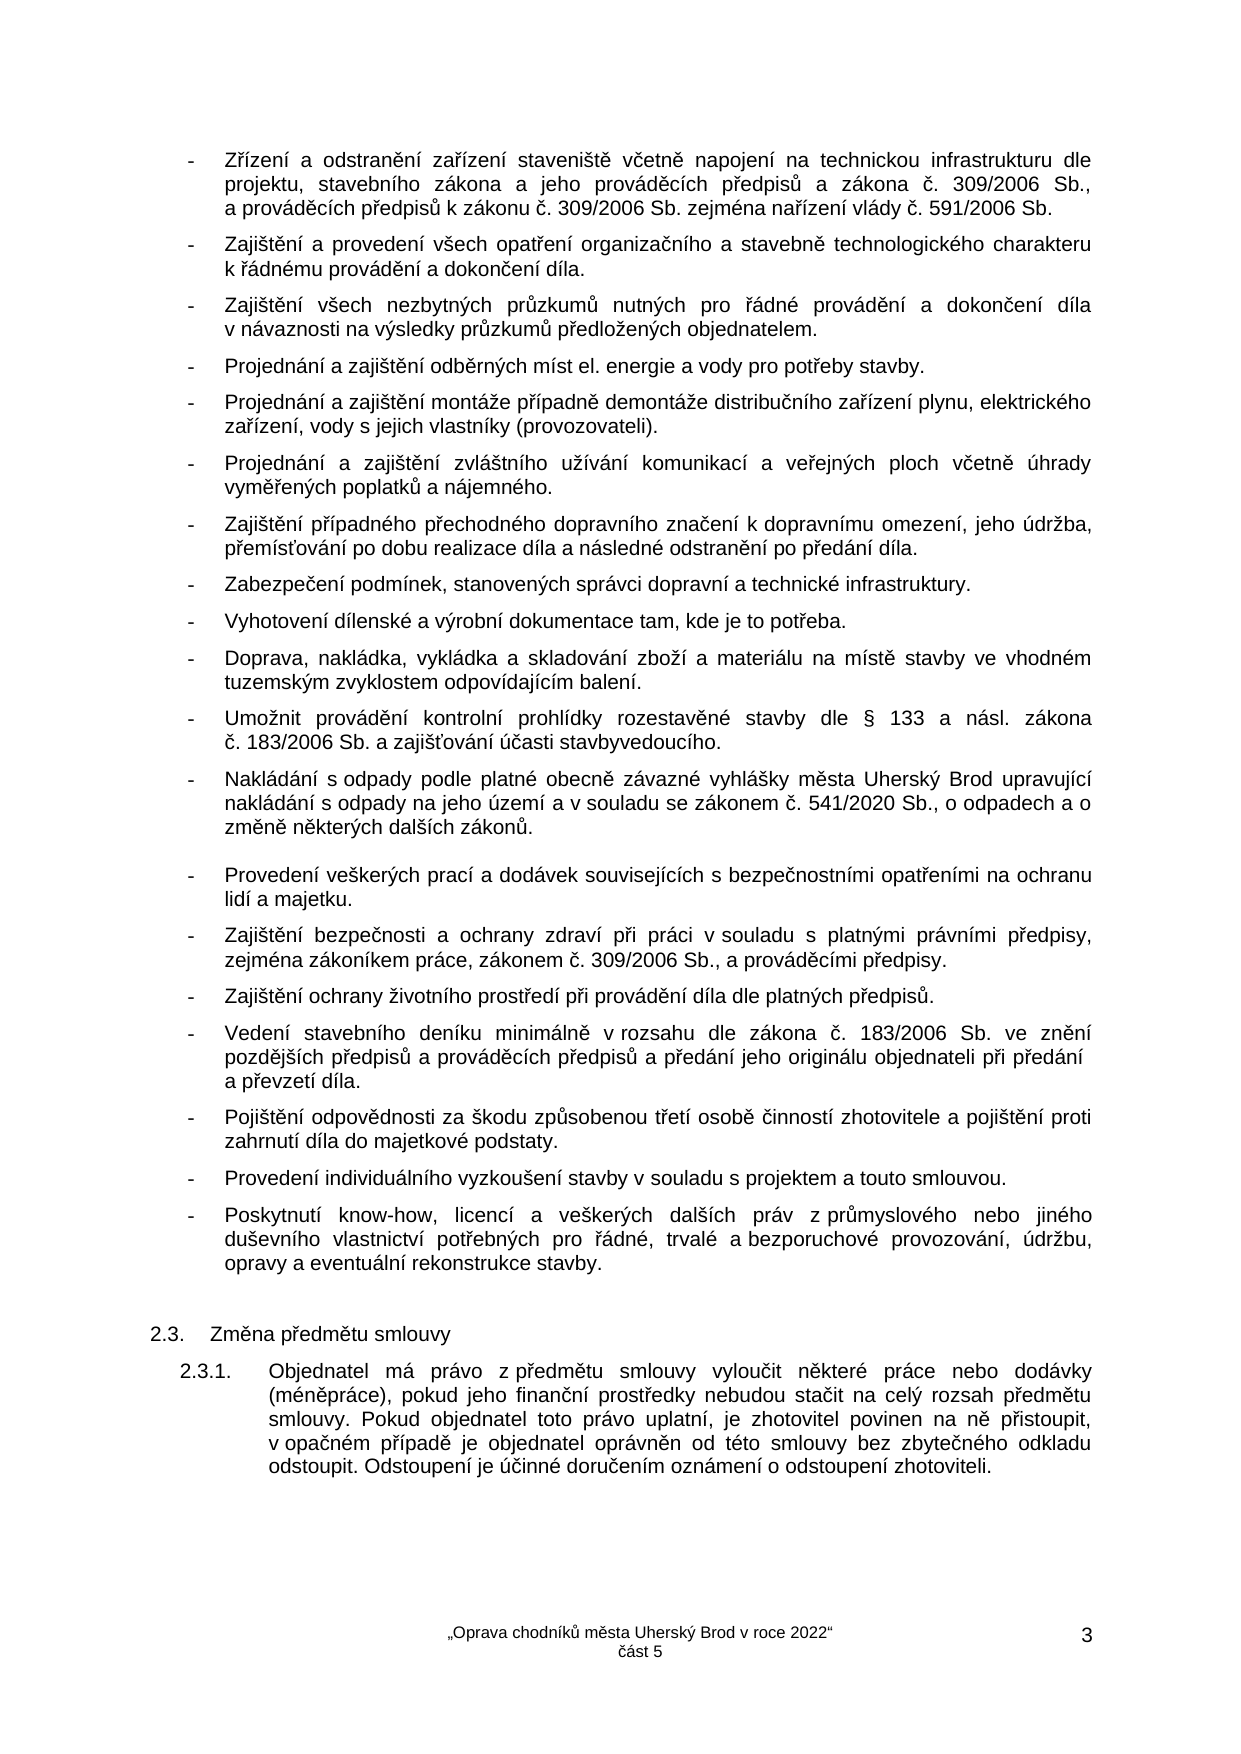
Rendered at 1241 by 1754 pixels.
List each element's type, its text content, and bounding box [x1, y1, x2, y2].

list Nakládání s odpady podle platné obecně závazné vyhlášky města Uherský Brod upravující nakládání s odpady na jeho území a v souladu se zákonem č. 541/2020 Sb., o odpadech a o změně některých dalších zákonů. [187, 767, 1093, 839]
list Zajištění ochrany životního prostředí při provádění díla dle platných předpisů. [187, 984, 1093, 1008]
list Provedení individuálního vyzkoušení stavby v souladu s projektem a touto smlouvou. [187, 1166, 1093, 1190]
list Poskytnutí know-how, licencí a veškerých dalších práv z průmyslového nebo jiného duševního vlastnictví potřebných pro řádné, trvalé a bezporuchové provozování, údržbu, opravy a eventuální rekonstrukce stavby. [187, 1202, 1093, 1274]
subtitle Změna předmětu smlouvy [150, 1322, 1093, 1346]
list Zajištění všech nezbytných průzkumů nutných pro řádné provádění a dokončení díla v návaznosti na výsledky průzkumů předložených objednatelem. [187, 293, 1093, 341]
list Zajištění a provedení všech opatření organizačního a stavebně technologického charakteru k řádnému provádění a dokončení díla. [187, 232, 1093, 280]
list Zajištění případného přechodného dopravního značení k dopravnímu omezení, jeho údržba, přemísťování po dobu realizace díla a následné odstranění po předání díla. [187, 511, 1093, 559]
list Projednání a zajištění odběrných míst el. energie a vody pro potřeby stavby. [187, 353, 1093, 378]
subtitle Objednatel má právo z předmětu smlouvy vyloučit některé práce nebo dodávky (méněpráce), pokud jeho finanční prostředky nebudou stačit na celý rozsah předmětu smlouvy. Pokud objednatel toto právo uplatní, je zhotovitel povinen na ně přistoupit, v opačném případě je objednatel oprávněn od této smlouvy bez zbytečného odkladu odstoupit. Odstoupení je účinné doručením oznámení o odstoupení zhotoviteli. [179, 1358, 1093, 1478]
list Zajištění bezpečnosti a ochrany zdraví při práci v souladu s platnými právními předpisy, zejména zákoníkem práce, zákonem č. 309/2006 Sb., a prováděcími předpisy. [187, 923, 1093, 971]
list Vedení stavebního deníku minimálně v rozsahu dle zákona č. 183/2006 Sb. ve znění pozdějších předpisů a prováděcích předpisů a předání jeho originálu objednateli při předání a převzetí díla. [187, 1021, 1093, 1093]
list Doprava, nakládka, vykládka a skladování zboží a materiálu na místě stavby ve vhodném tuzemským zvyklostem odpovídajícím balení. [187, 645, 1093, 693]
list Provedení veškerých prací a dodávek souvisejících s bezpečnostními opatřeními na ochranu lidí a majetku. [187, 863, 1093, 911]
list Projednání a zajištění zvláštního užívání komunikací a veřejných ploch včetně úhrady vyměřených poplatků a nájemného. [187, 451, 1093, 499]
list Umožnit provádění kontrolní prohlídky rozestavěné stavby dle § 133 a násl. zákona č. 183/2006 Sb. a zajišťování účasti stavbyvedoucího. [187, 706, 1093, 754]
list Pojištění odpovědnosti za škodu způsobenou třetí osobě činností zhotovitele a pojištění proti zahrnutí díla do majetkové podstaty. [187, 1105, 1093, 1153]
list Vyhotovení dílenské a výrobní dokumentace tam, kde je to potřeba. [187, 609, 1093, 633]
list Projednání a zajištění montáže případně demontáže distribučního zařízení plynu, elektrického zařízení, vody s jejich vlastníky (provozovateli). [187, 390, 1093, 438]
list Zabezpečení podmínek, stanovených správci dopravní a technické infrastruktury. [187, 572, 1093, 596]
list Zřízení a odstranění zařízení staveniště včetně napojení na technickou infrastrukturu dle projektu, stavebního zákona a jeho prováděcích předpisů a zákona č. 309/2006 Sb., a prováděcích předpisů k zákonu č. 309/2006 Sb. zejména nařízení vlády č. 591/2006 Sb. [187, 148, 1093, 220]
